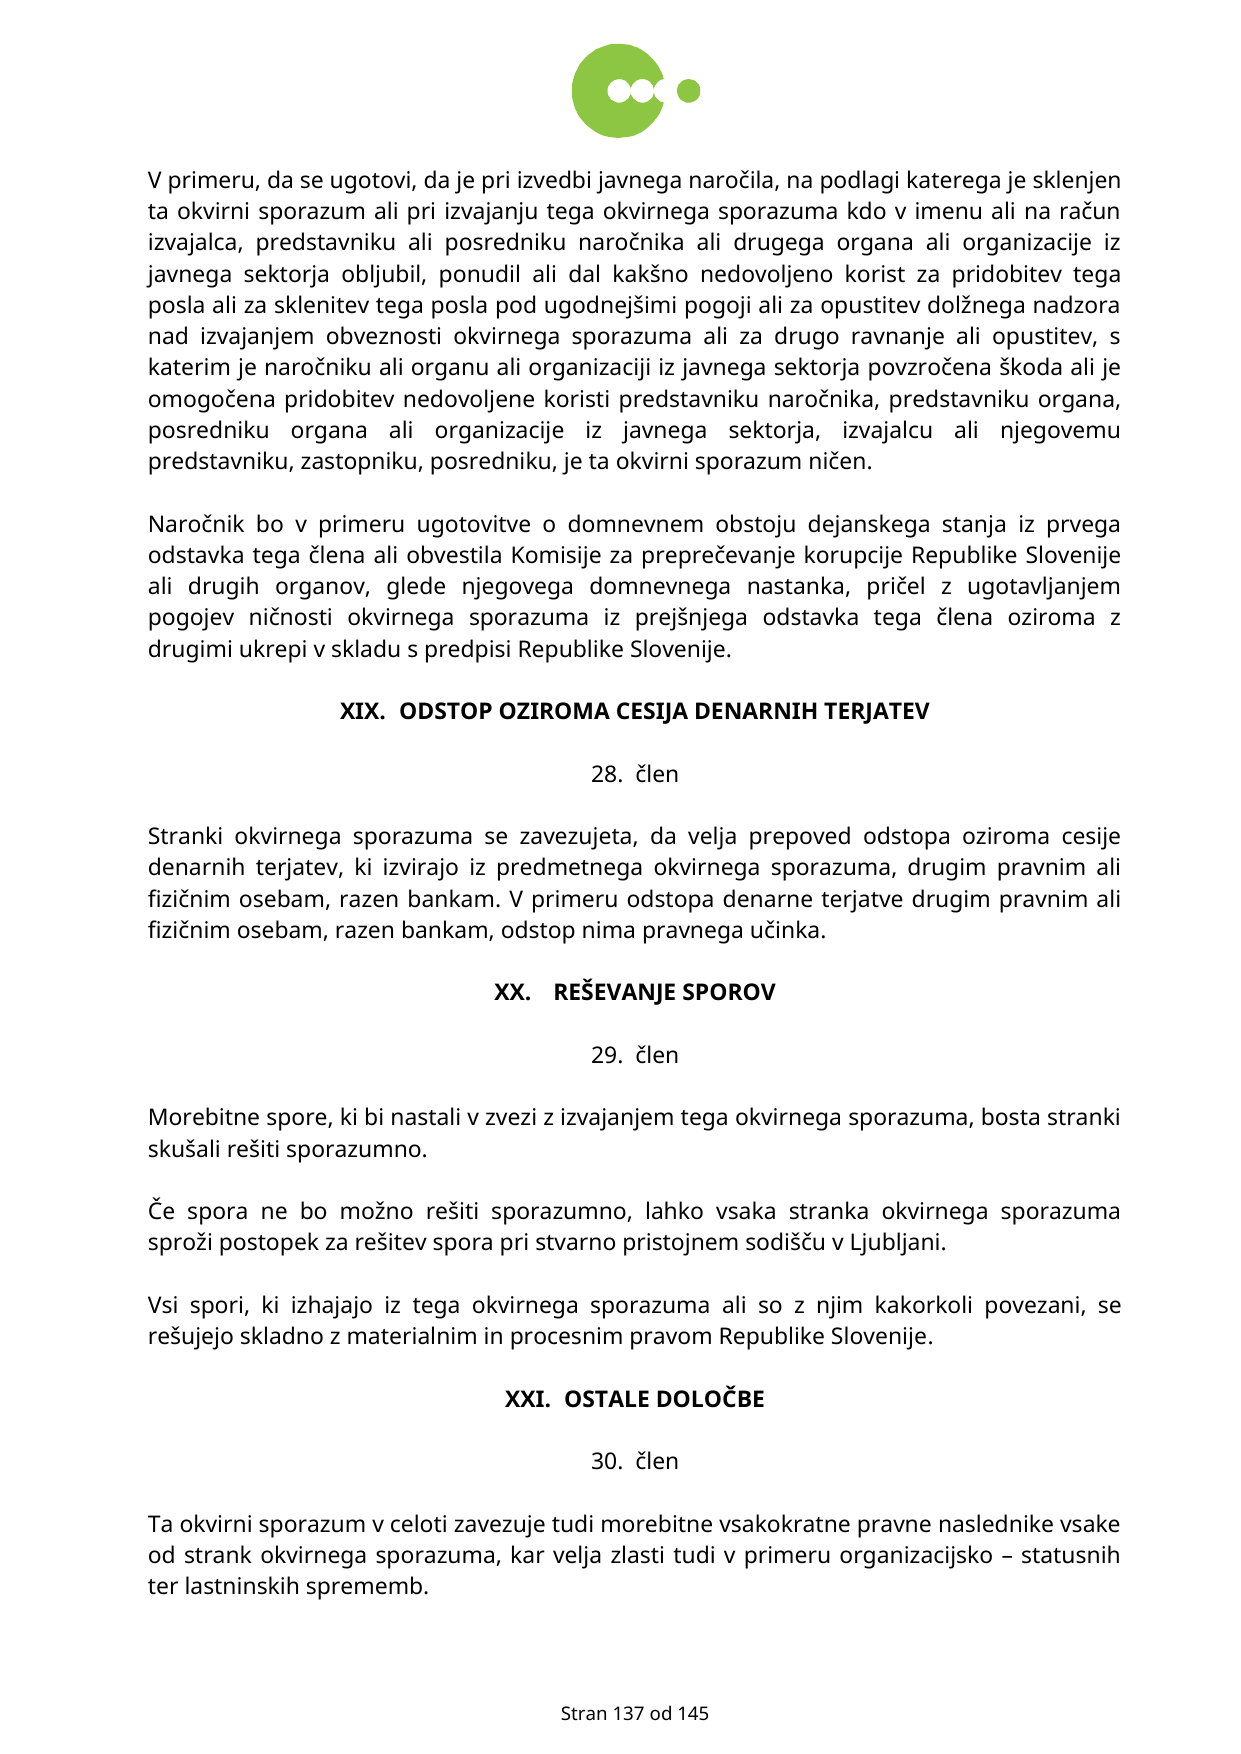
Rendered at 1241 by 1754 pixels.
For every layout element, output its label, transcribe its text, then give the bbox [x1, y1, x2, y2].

text Ta okvirni sporazum v celoti zavezuje tudi morebitne vsakokratne pravne naslednike vsake od strank okvirnega sporazuma, kar velja zlasti tudi v primeru organizacijsko – statusnih ter lastninskih sprememb. [148, 1507, 1122, 1601]
list člen [148, 1039, 1122, 1070]
list REŠEVANJE SPOROV [148, 976, 1122, 1007]
list člen [148, 1445, 1122, 1476]
list ODSTOP OZIROMA CESIJA DENARNIH TERJATEV [148, 695, 1122, 726]
text Stranki okvirnega sporazuma se zavezujeta, da velja prepoved odstopa oziroma cesije denarnih terjatev, ki izvirajo iz predmetnega okvirnega sporazuma, drugim pravnim ali fizičnim osebam, razen bankam. V primeru odstopa denarne terjatve drugim pravnim ali fizičnim osebam, razen bankam, odstop nima pravnega učinka. [148, 820, 1122, 945]
list člen [148, 757, 1122, 789]
text Če spora ne bo možno rešiti sporazumno, lahko vsaka stranka okvirnega sporazuma sproži postopek za rešitev spora pri stvarno pristojnem sodišču v Ljubljani. [148, 1195, 1122, 1257]
text Vsi spori, ki izhajajo iz tega okvirnega sporazuma ali so z njim kakorkoli povezani, se rešujejo skladno z materialnim in procesnim pravom Republike Slovenije. [148, 1289, 1122, 1351]
list OSTALE DOLOČBE [148, 1382, 1122, 1414]
text Naročnik bo v primeru ugotovitve o domnevnem obstoju dejanskega stanja iz prvega odstavka tega člena ali obvestila Komisije za preprečevanje korupcije Republike Slovenije ali drugih organov, glede njegovega domnevnega nastanka, pričel z ugotavljanjem pogojev ničnosti okvirnega sporazuma iz prejšnjega odstavka tega člena oziroma z drugimi ukrepi v skladu s predpisi Republike Slovenije. [148, 507, 1122, 664]
text V primeru, da se ugotovi, da je pri izvedbi javnega naročila, na podlagi katerega je sklenjen ta okvirni sporazum ali pri izvajanju tega okvirnega sporazuma kdo v imenu ali na račun izvajalca, predstavniku ali posredniku naročnika ali drugega organa ali organizacije iz javnega sektorja obljubil, ponudil ali dal kakšno nedovoljeno korist za pridobitev tega posla ali za sklenitev tega posla pod ugodnejšimi pogoji ali za opustitev dolžnega nadzora nad izvajanjem obveznosti okvirnega sporazuma ali za drugo ravnanje ali opustitev, s katerim je naročniku ali organu ali organizaciji iz javnega sektorja povzročena škoda ali je omogočena pridobitev nedovoljene koristi predstavniku naročnika, predstavniku organa, posredniku organa ali organizacije iz javnega sektorja, izvajalcu ali njegovemu predstavniku, zastopniku, posredniku, je ta okvirni sporazum ničen. [148, 164, 1122, 476]
text Morebitne spore, ki bi nastali v zvezi z izvajanjem tega okvirnega sporazuma, bosta stranki skušali rešiti sporazumno. [148, 1101, 1122, 1164]
